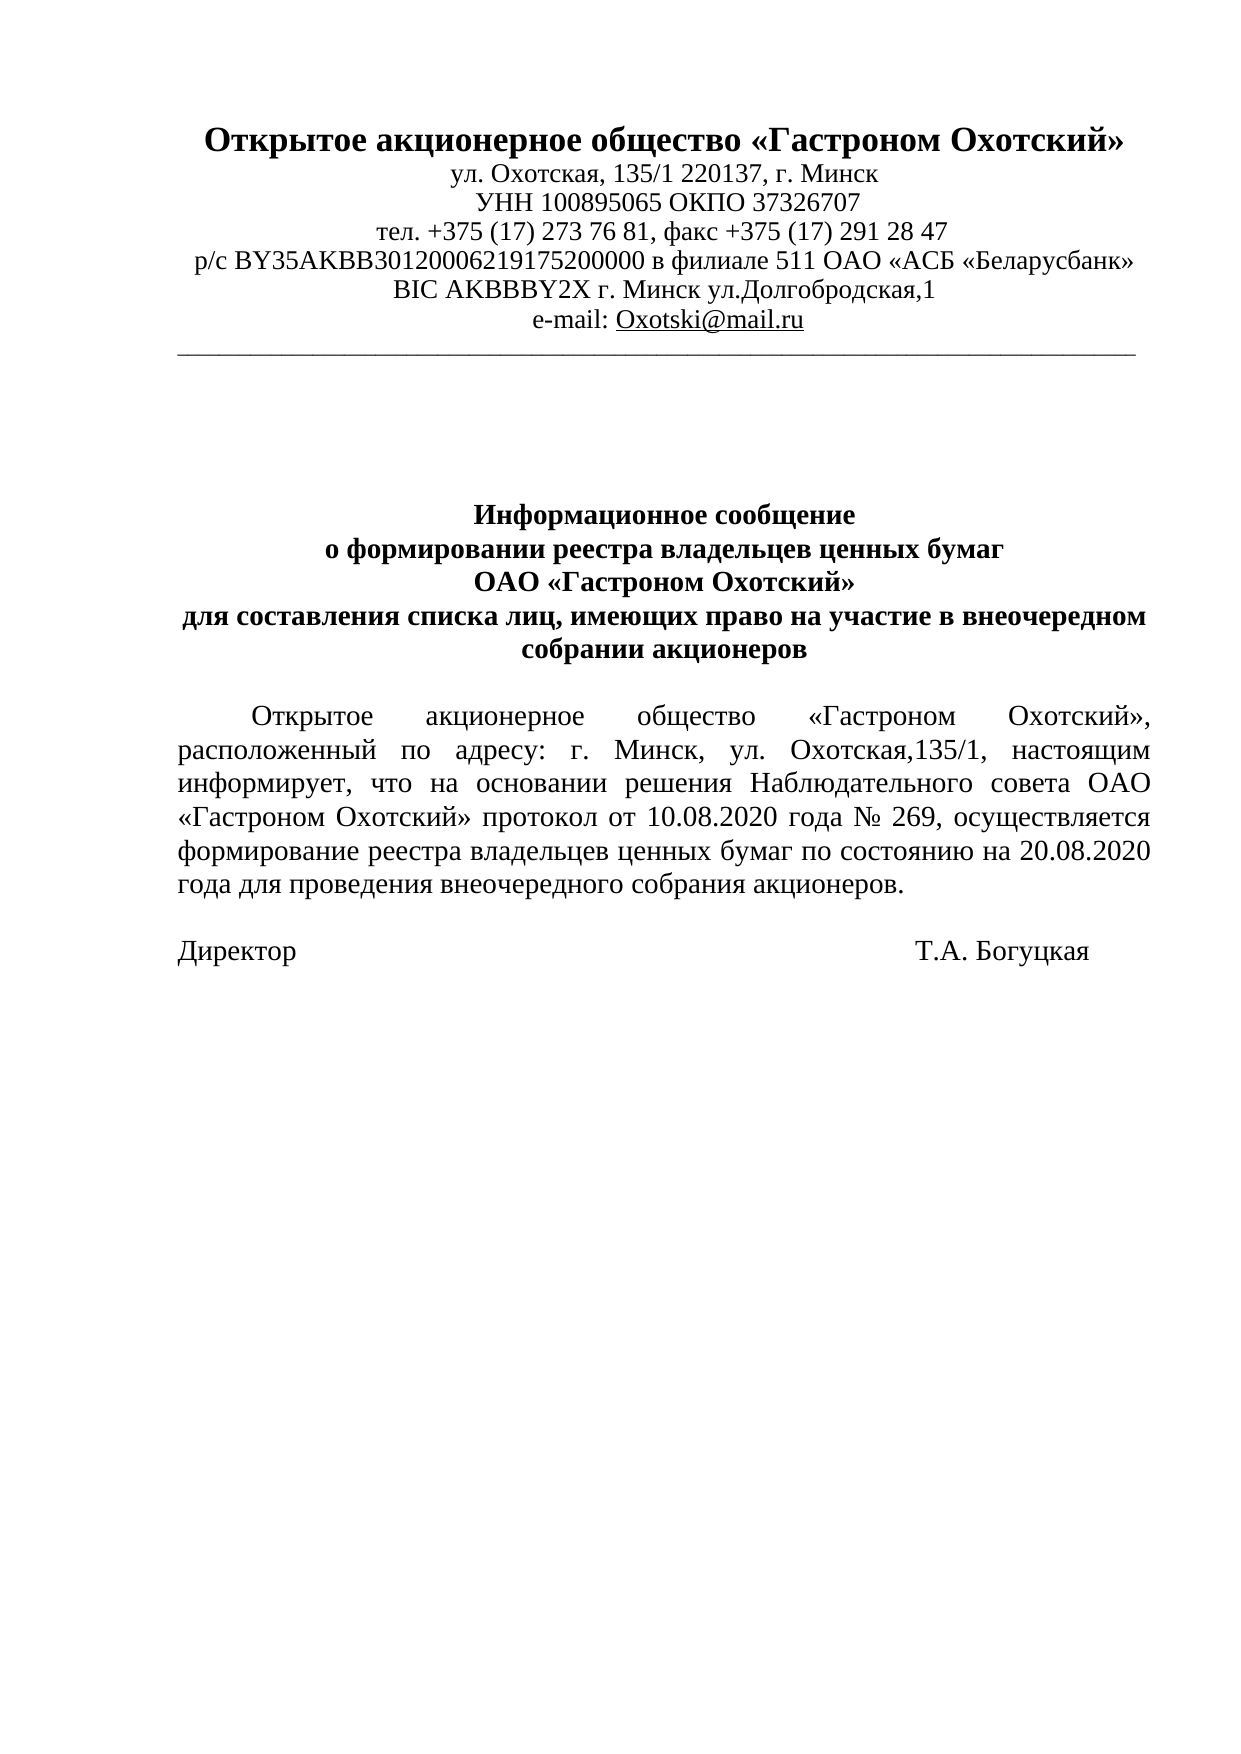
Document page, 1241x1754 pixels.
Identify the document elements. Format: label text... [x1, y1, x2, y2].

text ____________________________________________________________________________________________ [177, 334, 1152, 358]
text ул. Охотская, 135/1 . Минск [177, 159, 1152, 188]
text тел. +375 (17) 273 76 81, факс +375 (17) 291 28 47 р/с BY35AKBB30120006219175200000 в филиале 511 ОАО «АСБ «Беларусбанк» BIC AKBBBY2Х г. Минск ул.Долгобродская,1 [177, 217, 1152, 305]
text Информационное сообщение [177, 497, 1152, 531]
text для составления списка лиц, имеющих право на участие в внеочередном собрании акционеров [177, 598, 1152, 665]
text Открытое акционерное общество «Гастроном Охотский» [177, 118, 1152, 159]
text Открытое акционерное общество «Гастроном Охотский», расположенный по адресу: г. Минск, ул. Охотская,135/1, настоящим информирует, что на основании решения Наблюдательного совета ОАО «Гастроном Охотский» протокол от 10.08.2020 года № 269, осуществляется формирование реестра владельцев ценных бумаг по состоянию на 20.08.2020 года для проведения внеочередного собрания акционеров. [177, 698, 1152, 900]
text ОАО «Гастроном Охотский» [177, 564, 1152, 598]
text Директор Т.А. Богуцкая [177, 933, 1152, 967]
text о формировании реестра владельцев ценных бумаг [177, 531, 1152, 564]
text e-mail: Oxotski@mail.ru [177, 305, 1152, 334]
text УНН 100895065 ОКПО 37326707 [177, 188, 1152, 217]
